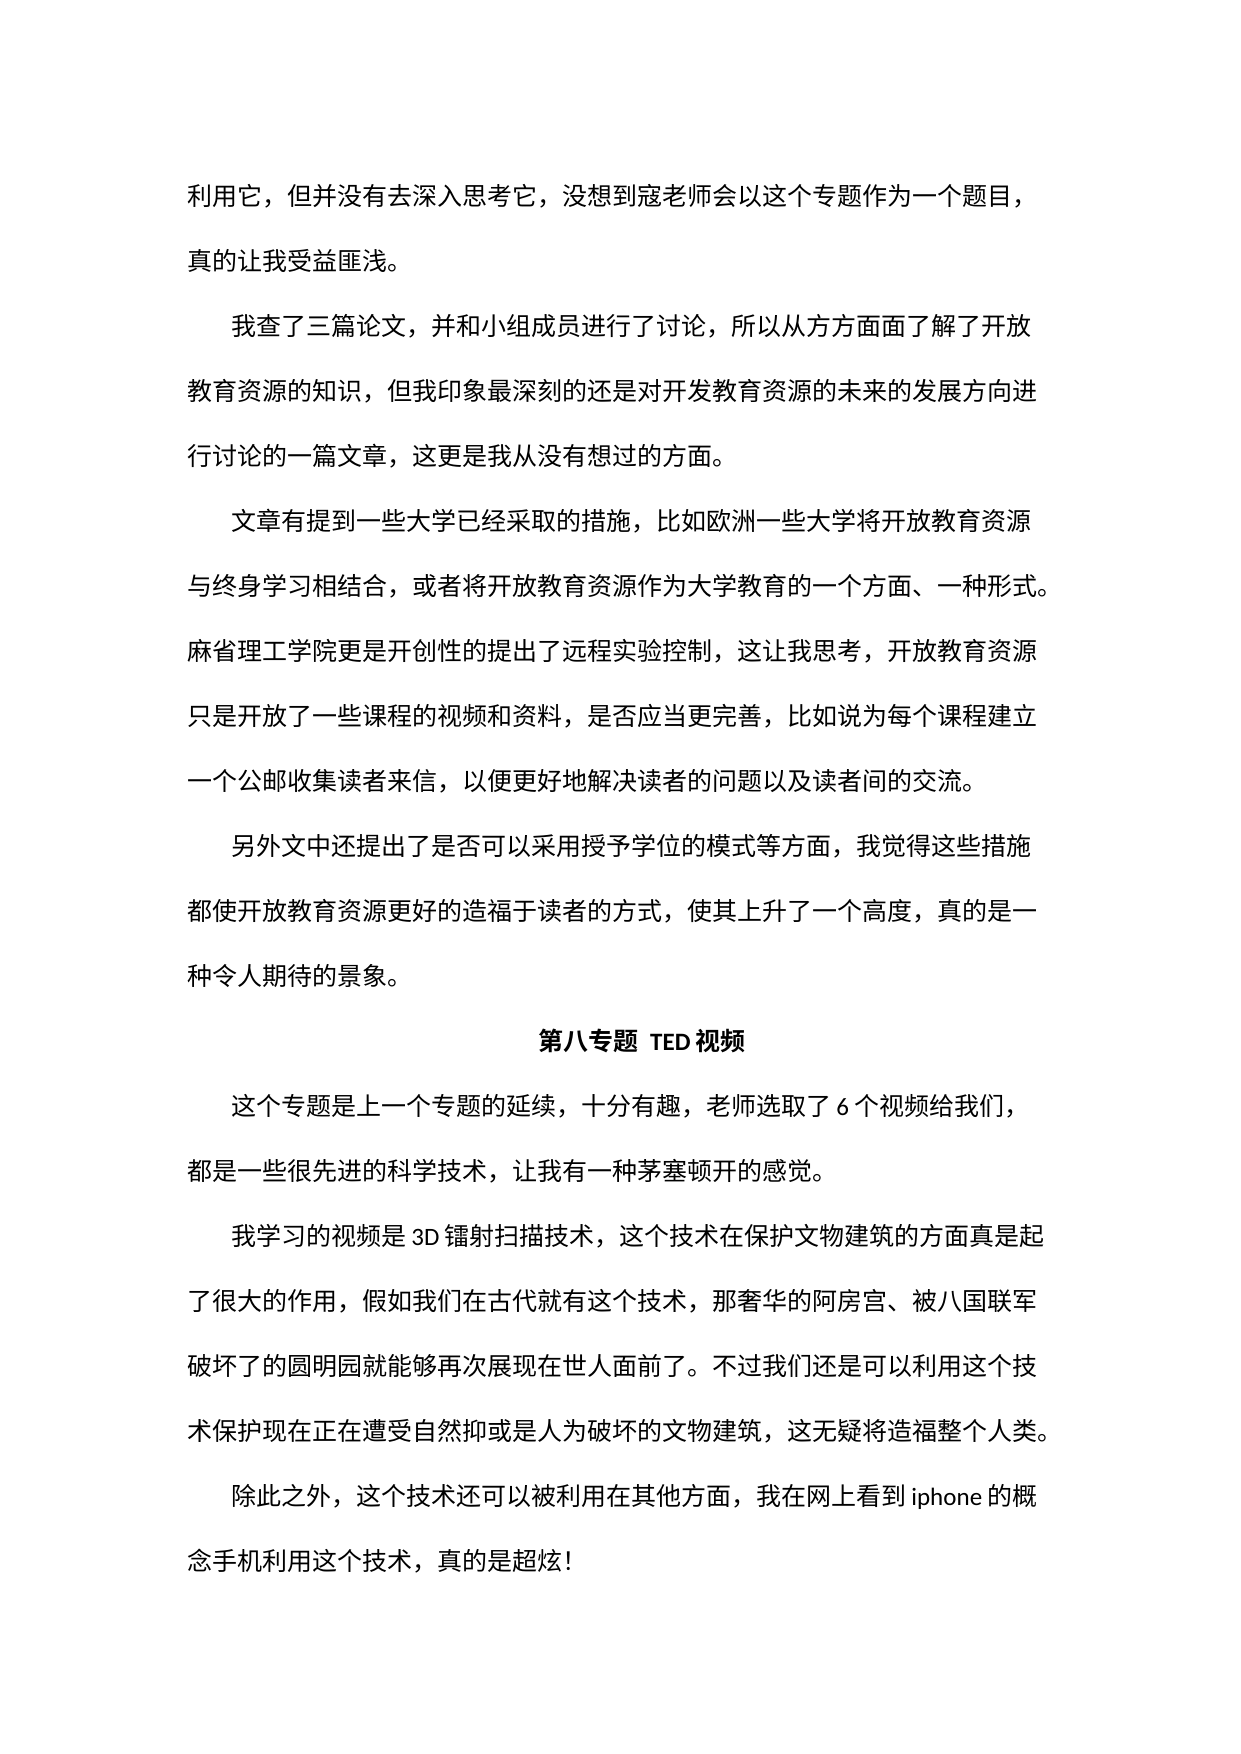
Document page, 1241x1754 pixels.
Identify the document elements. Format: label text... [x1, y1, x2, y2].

text 我学习的视频是3D镭射扫描技术，这个技术在保护文物建筑的方面真是起了很大的作用，假如我们在古代就有这个技术，那奢华的阿房宫、被八国联军破坏了的圆明园就能够再次展现在世人面前了。不过我们还是可以利用这个技术保护现在正在遭受自然抑或是人为破坏的文物建筑，这无疑将造福整个人类。 [187, 1202, 1053, 1462]
text 另外文中还提出了是否可以采用授予学位的模式等方面，我觉得这些措施都使开放教育资源更好的造福于读者的方式，使其上升了一个高度，真的是一种令人期待的景象。 [187, 812, 1053, 1007]
text 这个专题是上一个专题的延续，十分有趣，老师选取了6个视频给我们，都是一些很先进的科学技术，让我有一种茅塞顿开的感觉。 [187, 1072, 1053, 1202]
text 除此之外，这个技术还可以被利用在其他方面，我在网上看到iphone的概念手机利用这个技术，真的是超炫！ [187, 1462, 1053, 1592]
text 第八专题 TED视频 [187, 1007, 1053, 1072]
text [187, 162, 1053, 292]
text 文章有提到一些大学已经采取的措施，比如欧洲一些大学将开放教育资源与终身学习相结合，或者将开放教育资源作为大学教育的一个方面、一种形式。麻省理工学院更是开创性的提出了远程实验控制，这让我思考，开放教育资源只是开放了一些课程的视频和资料，是否应当更完善，比如说为每个课程建立一个公邮收集读者来信，以便更好地解决读者的问题以及读者间的交流。 [187, 487, 1053, 812]
text 我查了三篇论文，并和小组成员进行了讨论，所以从方方面面了解了开放教育资源的知识，但我印象最深刻的还是对开发教育资源的未来的发展方向进行讨论的一篇文章，这更是我从没有想过的方面。 [187, 292, 1053, 487]
